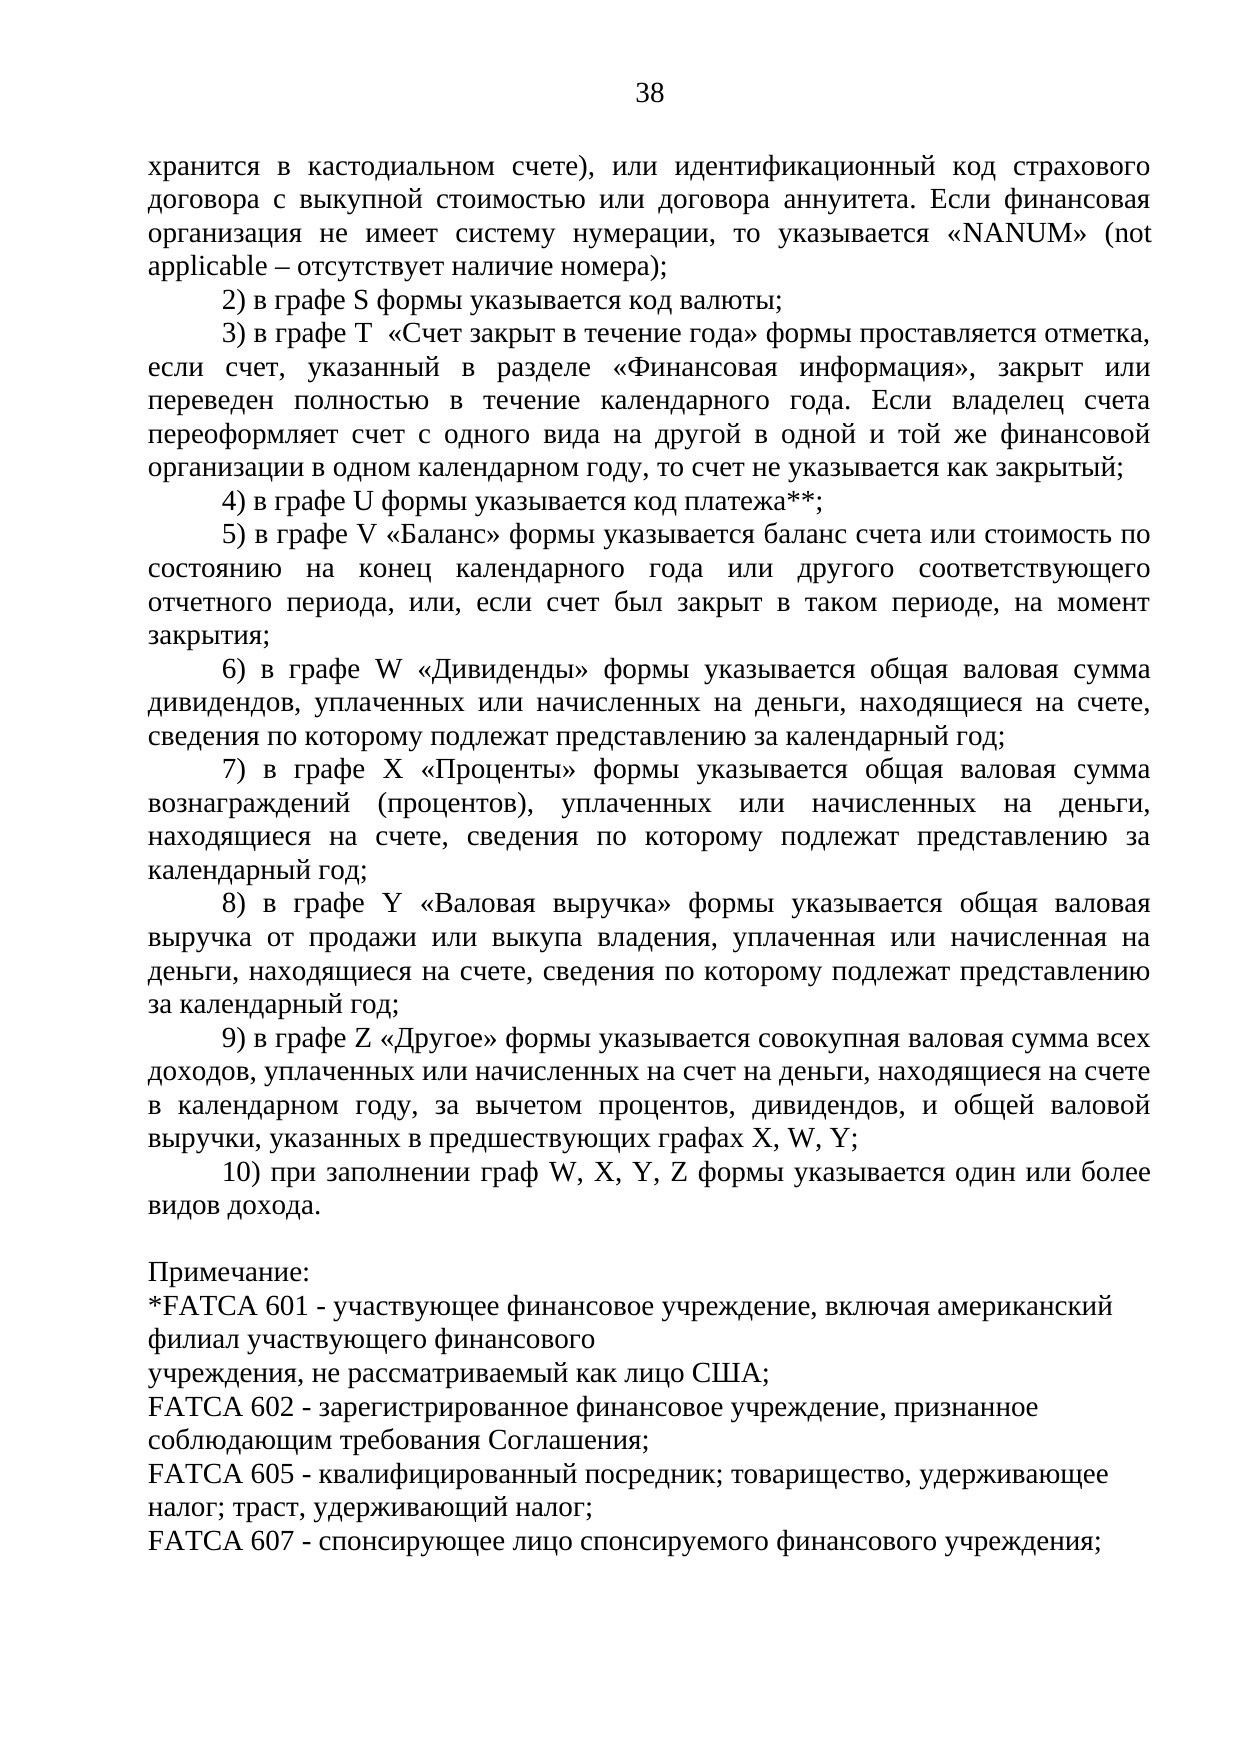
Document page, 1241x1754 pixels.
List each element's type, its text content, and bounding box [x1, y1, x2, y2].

text 2) в графе S формы указывается код валюты; [148, 282, 1152, 315]
text Примечание: [148, 1254, 1152, 1288]
text учреждения, не рассматриваемый как лицо США; [148, 1355, 1152, 1389]
text 3) в графе T «Счет закрыт в течение года» формы проставляется отметка, если счет, указанный в разделе «Финансовая информация», закрыт или переведен полностью в течение календарного года. Если владелец счета переоформляет счет с одного вида на другой в одной и той же финансовой организации в одном календарном году, то счет не указывается как закрытый; [148, 315, 1152, 483]
text 7) в графе X «Проценты» формы указывается общая валовая сумма вознаграждений (процентов), уплаченных или начисленных на деньги, находящиеся на счете, сведения по которому подлежат представлению за календарный год; [148, 751, 1152, 886]
text *FATCA 601 - участвующее финансовое учреждение, включая американский филиал участвующего финансового [148, 1288, 1152, 1355]
text 4) в графе U формы указывается код платежа**; [148, 483, 1152, 517]
text 5) в графе V «Баланс» формы указывается баланс счета или стоимость по состоянию на конец календарного года или другого соответствующего отчетного периода, или, если счет был закрыт в таком периоде, на момент закрытия; [148, 517, 1152, 651]
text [148, 148, 1152, 282]
text FATCA 602 - зарегистрированное финансовое учреждение, признанное соблюдающим требования Соглашения; [148, 1389, 1152, 1456]
text 9) в графе Z «Другое» формы указывается совокупная валовая сумма всех доходов, уплаченных или начисленных на счет на деньги, находящиеся на счете в календарном году, за вычетом процентов, дивидендов, и общей валовой выручки, указанных в предшествующих графах X, W, Y; [148, 1020, 1152, 1154]
text 6) в графе W «Дивиденды» формы указывается общая валовая сумма дивидендов, уплаченных или начисленных на деньги, находящиеся на счете, сведения по которому подлежат представлению за календарный год; [148, 651, 1152, 751]
text 8) в графе Y «Валовая выручка» формы указывается общая валовая выручка от продажи или выкупа владения, уплаченная или начисленная на деньги, находящиеся на счете, сведения по которому подлежат представлению за календарный год; [148, 886, 1152, 1020]
text FATCA 607 - спонсирующее лицо спонсируемого финансового учреждения; [148, 1523, 1152, 1556]
text FATCA 605 - квалифицированный посредник; товарищество, удерживающее налог; траст, удерживающий налог; [148, 1456, 1152, 1523]
text 10) при заполнении граф W, X, Y, Z формы указывается один или более видов дохода. [148, 1154, 1152, 1221]
